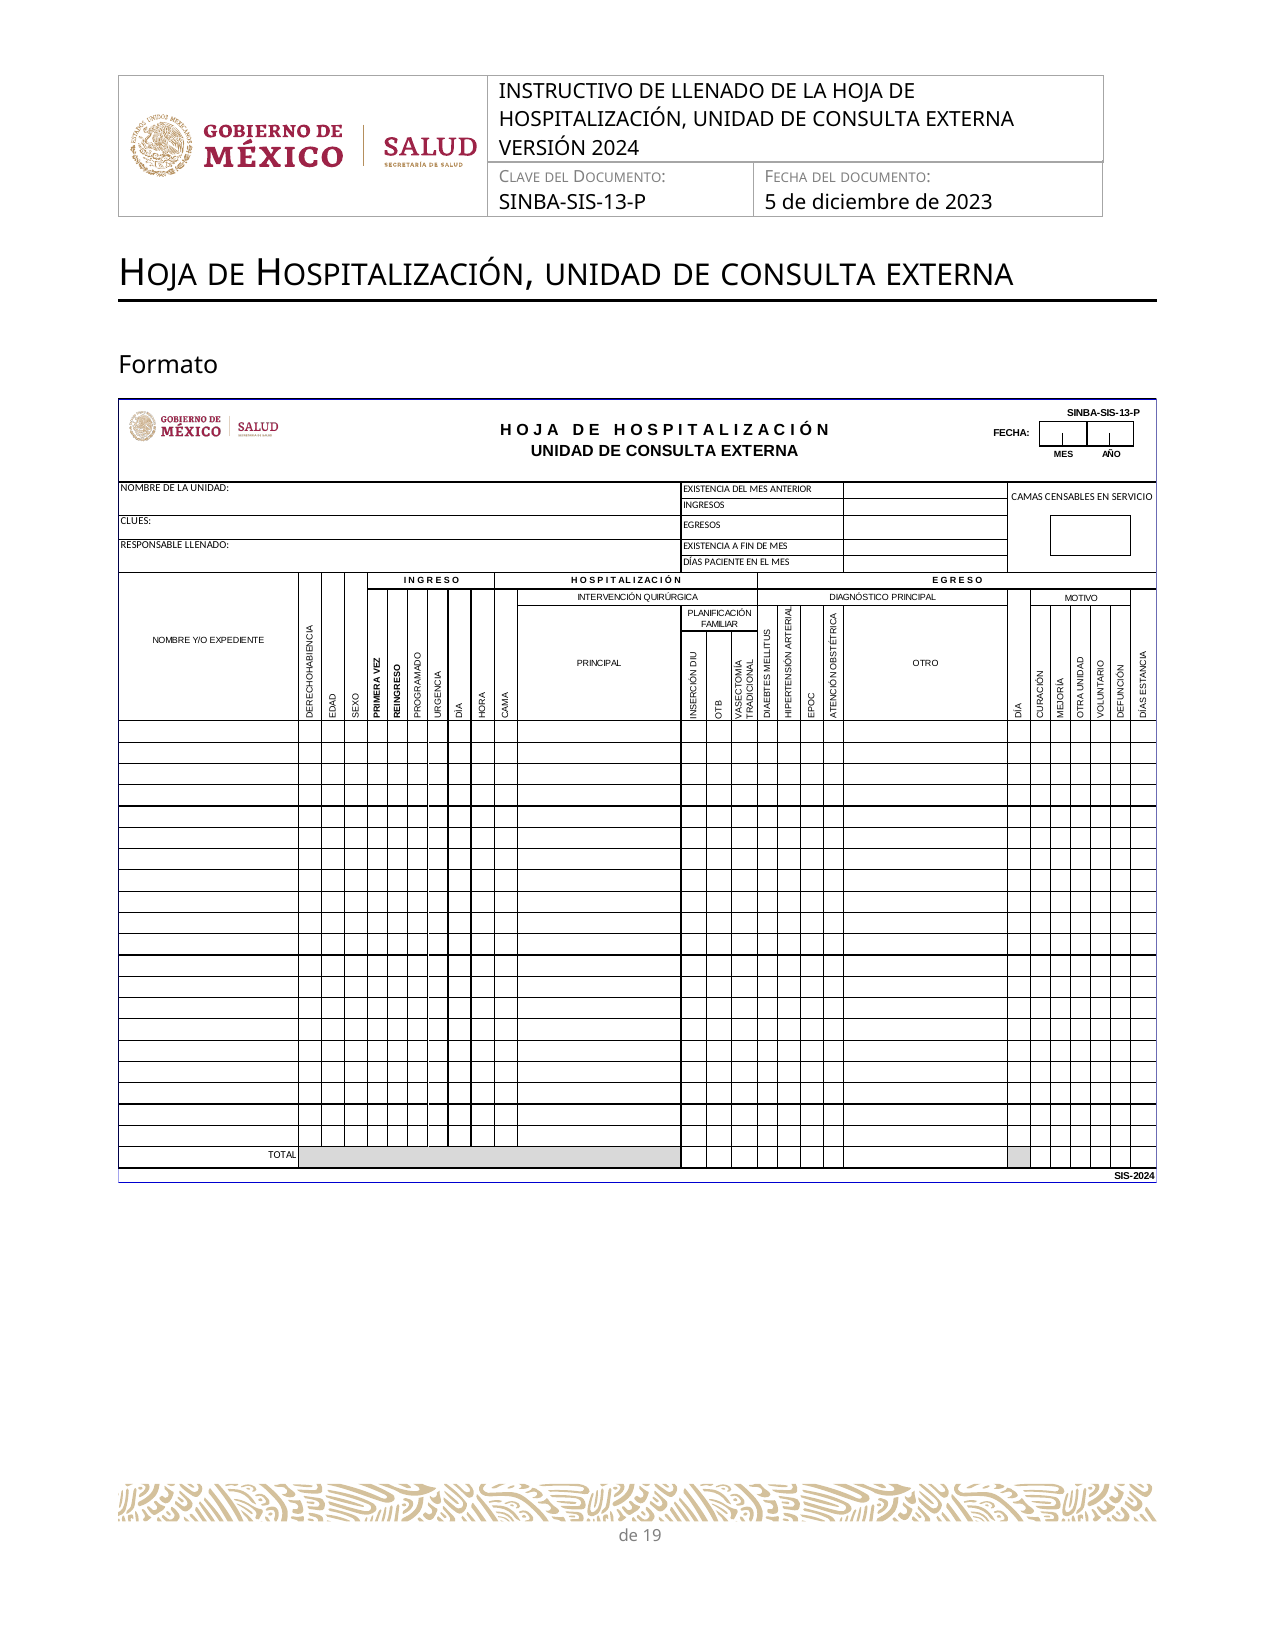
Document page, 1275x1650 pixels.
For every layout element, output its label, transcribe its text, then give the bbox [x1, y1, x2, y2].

subtitle Formato [118, 347, 1157, 381]
subtitle Hoja de Hospitalización, unidad de consulta externa [118, 246, 1157, 299]
